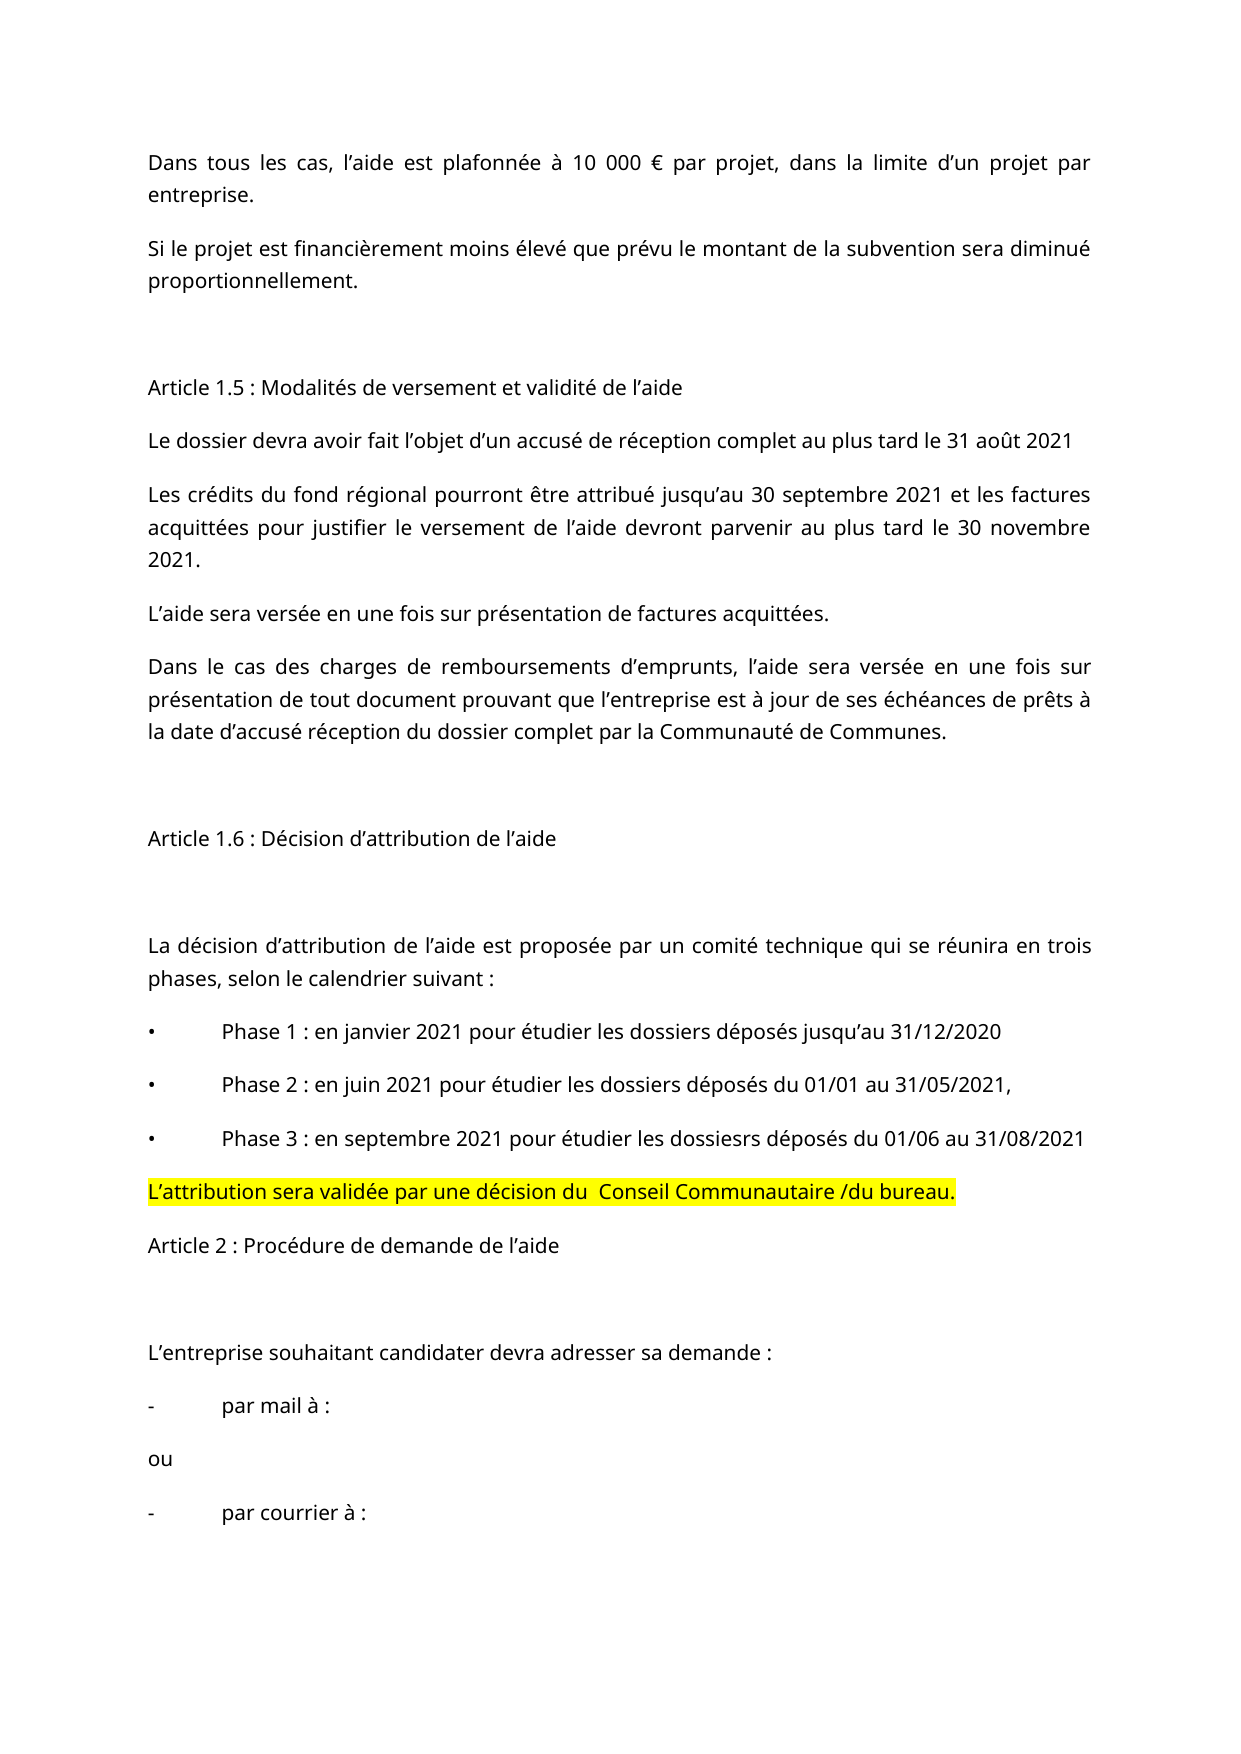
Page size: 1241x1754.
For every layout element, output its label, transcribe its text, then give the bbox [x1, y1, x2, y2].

text Dans le cas des charges de remboursements d’emprunts, l’aide sera versée en une fois sur présentation de tout document prouvant que l’entreprise est à jour de ses échéances de prêts à la date d’accusé réception du dossier complet par la Communauté de Communes. [148, 652, 1093, 746]
text Article 1.6 : Décision d’attribution de l’aide [148, 824, 1093, 853]
text • Phase 2 : en juin 2021 pour étudier les dossiers déposés du 01/01 au 31/05/2021, [148, 1071, 1093, 1099]
text L’attribution sera validée par une décision du Conseil Communautaire /du bureau. [148, 1177, 1093, 1206]
text La décision d’attribution de l’aide est proposée par un comité technique qui se réunira en trois phases, selon le calendrier suivant : [148, 931, 1093, 992]
text Les crédits du fond régional pourront être attribué jusqu’au 30 septembre 2021 et les factures acquittées pour justifier le versement de l’aide devront parvenir au plus tard le 30 novembre 2021. [148, 480, 1093, 574]
text - par courrier à : [148, 1498, 1093, 1526]
text - par mail à : [148, 1391, 1093, 1419]
text Dans tous les cas, l’aide est plafonnée à 10 000 € par projet, dans la limite d’un projet par entreprise. [148, 148, 1093, 209]
text L’entreprise souhaitant candidater devra adresser sa demande : [148, 1338, 1093, 1366]
text Si le projet est financièrement moins élevé que prévu le montant de la subvention sera diminué proportionnellement. [148, 234, 1093, 295]
text • Phase 1 : en janvier 2021 pour étudier les dossiers déposés jusqu’au 31/12/2020 [148, 1017, 1093, 1046]
text L’aide sera versée en une fois sur présentation de factures acquittées. [148, 599, 1093, 627]
text ou [148, 1444, 1093, 1473]
text • Phase 3 : en septembre 2021 pour étudier les dossiesrs déposés du 01/06 au 31/08/2021 [148, 1124, 1093, 1152]
text Article 2 : Procédure de demande de l’aide [148, 1231, 1093, 1259]
text Le dossier devra avoir fait l’objet d’un accusé de réception complet au plus tard le 31 août 2021 [148, 427, 1093, 455]
text Article 1.5 : Modalités de versement et validité de l’aide [148, 373, 1093, 402]
